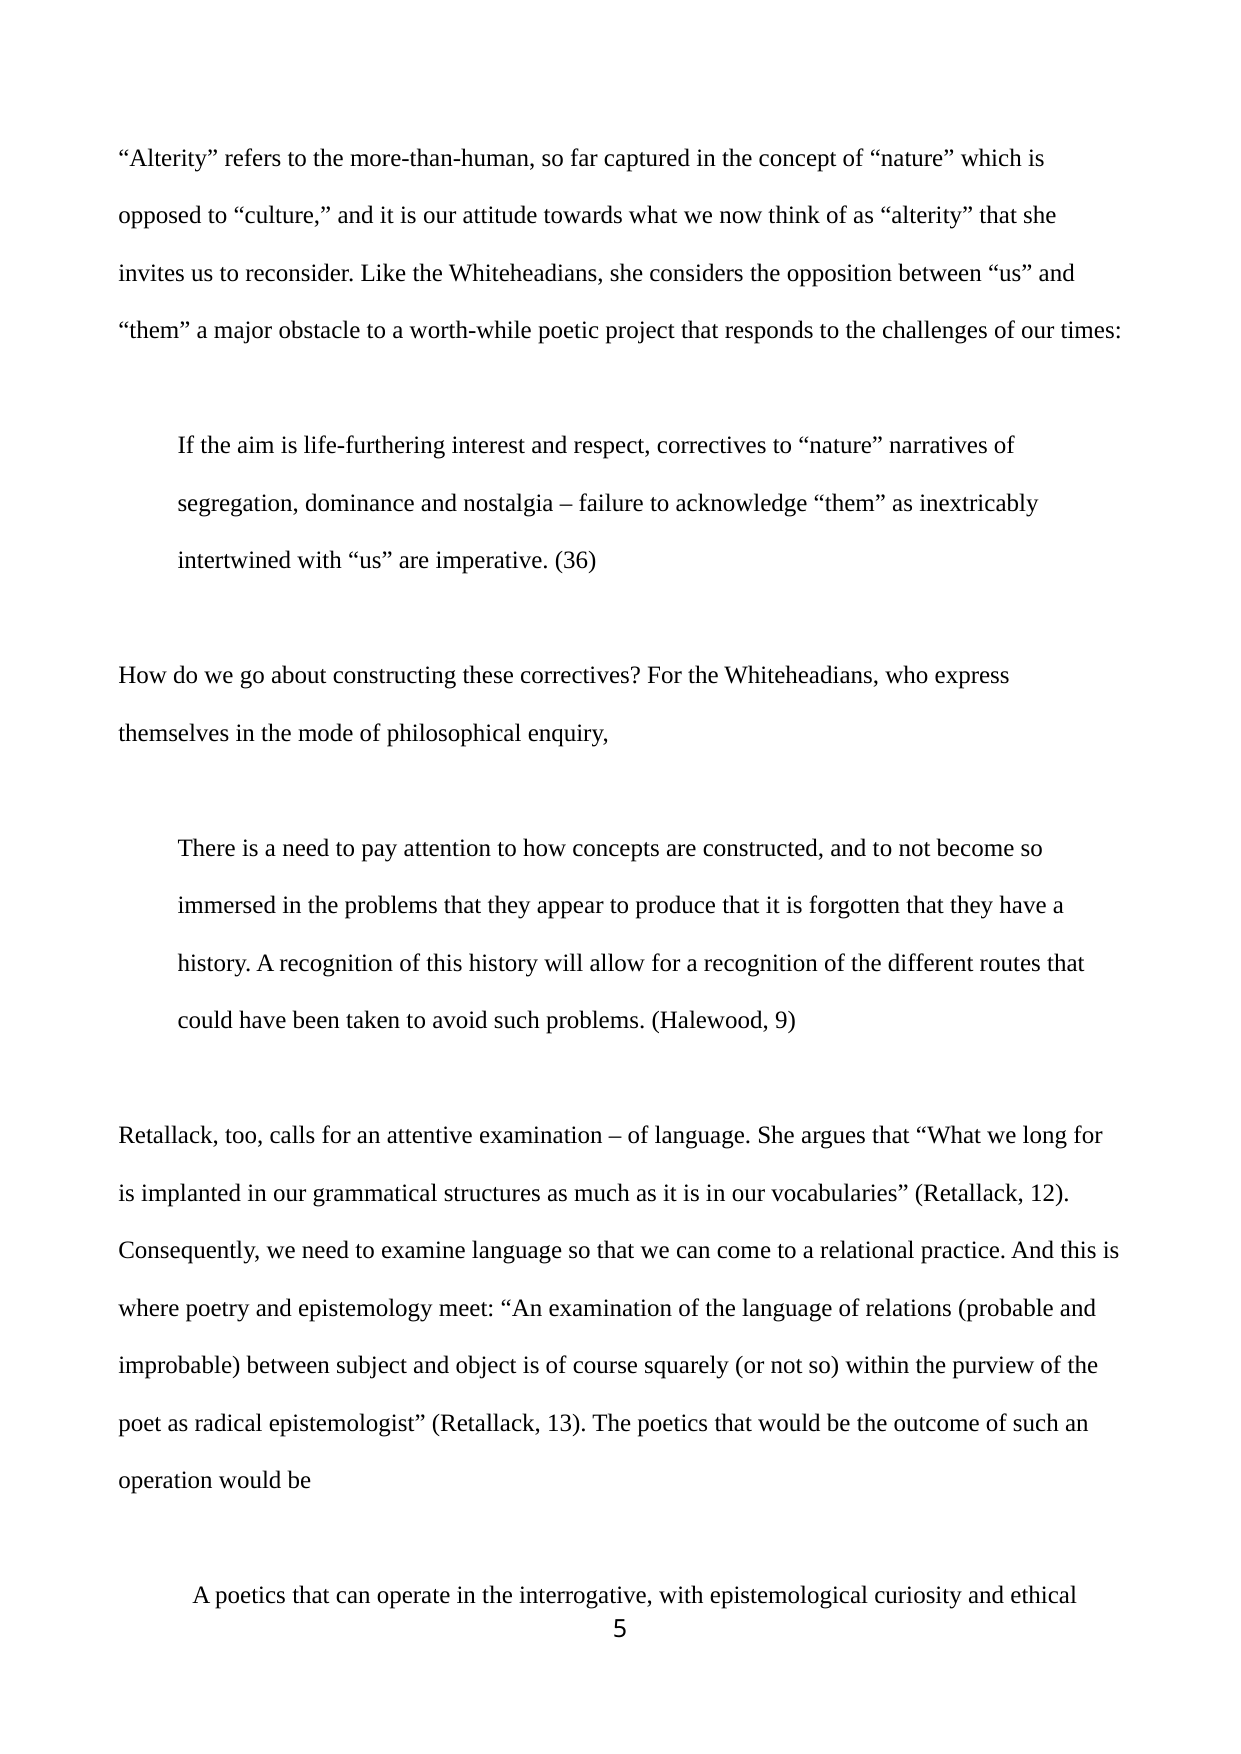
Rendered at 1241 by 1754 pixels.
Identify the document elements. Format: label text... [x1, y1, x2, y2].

text How do we go about constructing these correctives? For the Whiteheadians, who express themselves in the mode of philosophical enquiry, [118, 661, 1122, 747]
text There is a need to pay attention to how concepts are constructed, and to not become so immersed in the problems that they appear to produce that it is forgotten that they have a history. A recognition of this history will allow for a recognition of the different routes that could have been taken to avoid such problems. (Halewood, 9) [177, 833, 1122, 1034]
text If the aim is life-furthering interest and respect, correctives to “nature” narratives of segregation, dominance and nostalgia – failure to acknowledge “them” as inextricably intertwined with “us” are imperative. (36) [177, 431, 1122, 574]
text Retallack, too, calls for an attentive examination – of language. She argues that “What we long for is implanted in our grammatical structures as much as it is in our vocabularies” (Retallack, 12). Consequently, we need to examine language so that we can come to a relational practice. And this is where poetry and epistemology meet: “An examination of the language of relations (probable and improbable) between subject and object is of course squarely (or not so) within the purview of the poet as radical epistemologist” (Retallack, 13). The poetics that would be the outcome of such an operation would be [118, 1121, 1122, 1494]
text “Alterity” refers to the more-than-human, so far captured in the concept of “nature” which is opposed to “culture,” and it is our attitude towards what we now think of as “alterity” that she invites us to reconsider. Like the Whiteheadians, she considers the opposition between “us” and “them” a major obstacle to a worth-while poetic project that responds to the challenges of our times: [118, 143, 1122, 344]
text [192, 1581, 1122, 1609]
